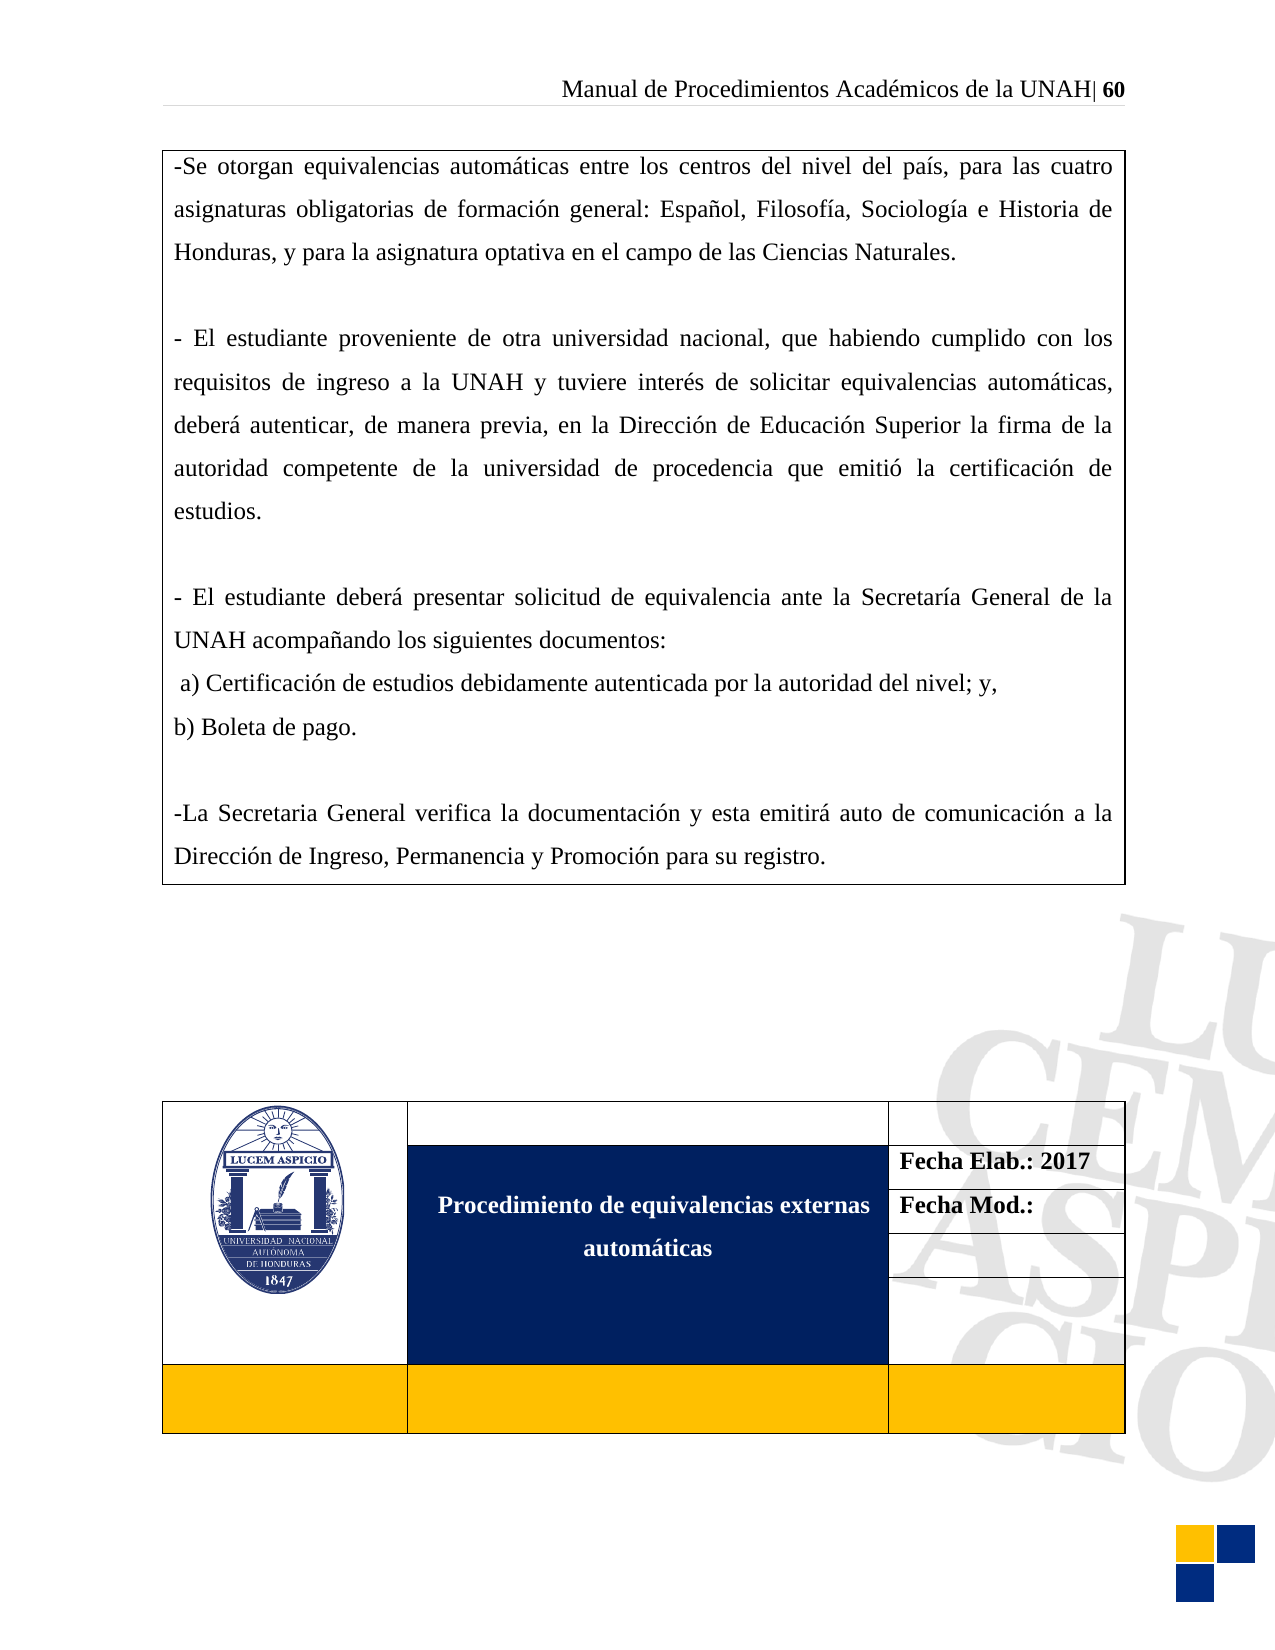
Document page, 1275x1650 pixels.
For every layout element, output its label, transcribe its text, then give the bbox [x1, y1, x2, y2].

picture [365, 840, 1275, 1492]
table_cell [889, 1365, 1124, 1433]
table_cell Procedimiento de equivalencias externas automáticas [408, 1146, 888, 1364]
table_header [163, 1102, 407, 1364]
table_header [408, 1102, 888, 1145]
table_cell [408, 1365, 888, 1433]
table_header [889, 1102, 1124, 1145]
table_cell Fecha Elab.: 2017 [889, 1146, 1124, 1189]
table_cell Fecha Mod.: [889, 1190, 1124, 1233]
table_cell [889, 1278, 1124, 1364]
table_cell [163, 1365, 407, 1433]
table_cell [163, 151, 1124, 884]
table_cell [889, 1234, 1124, 1277]
